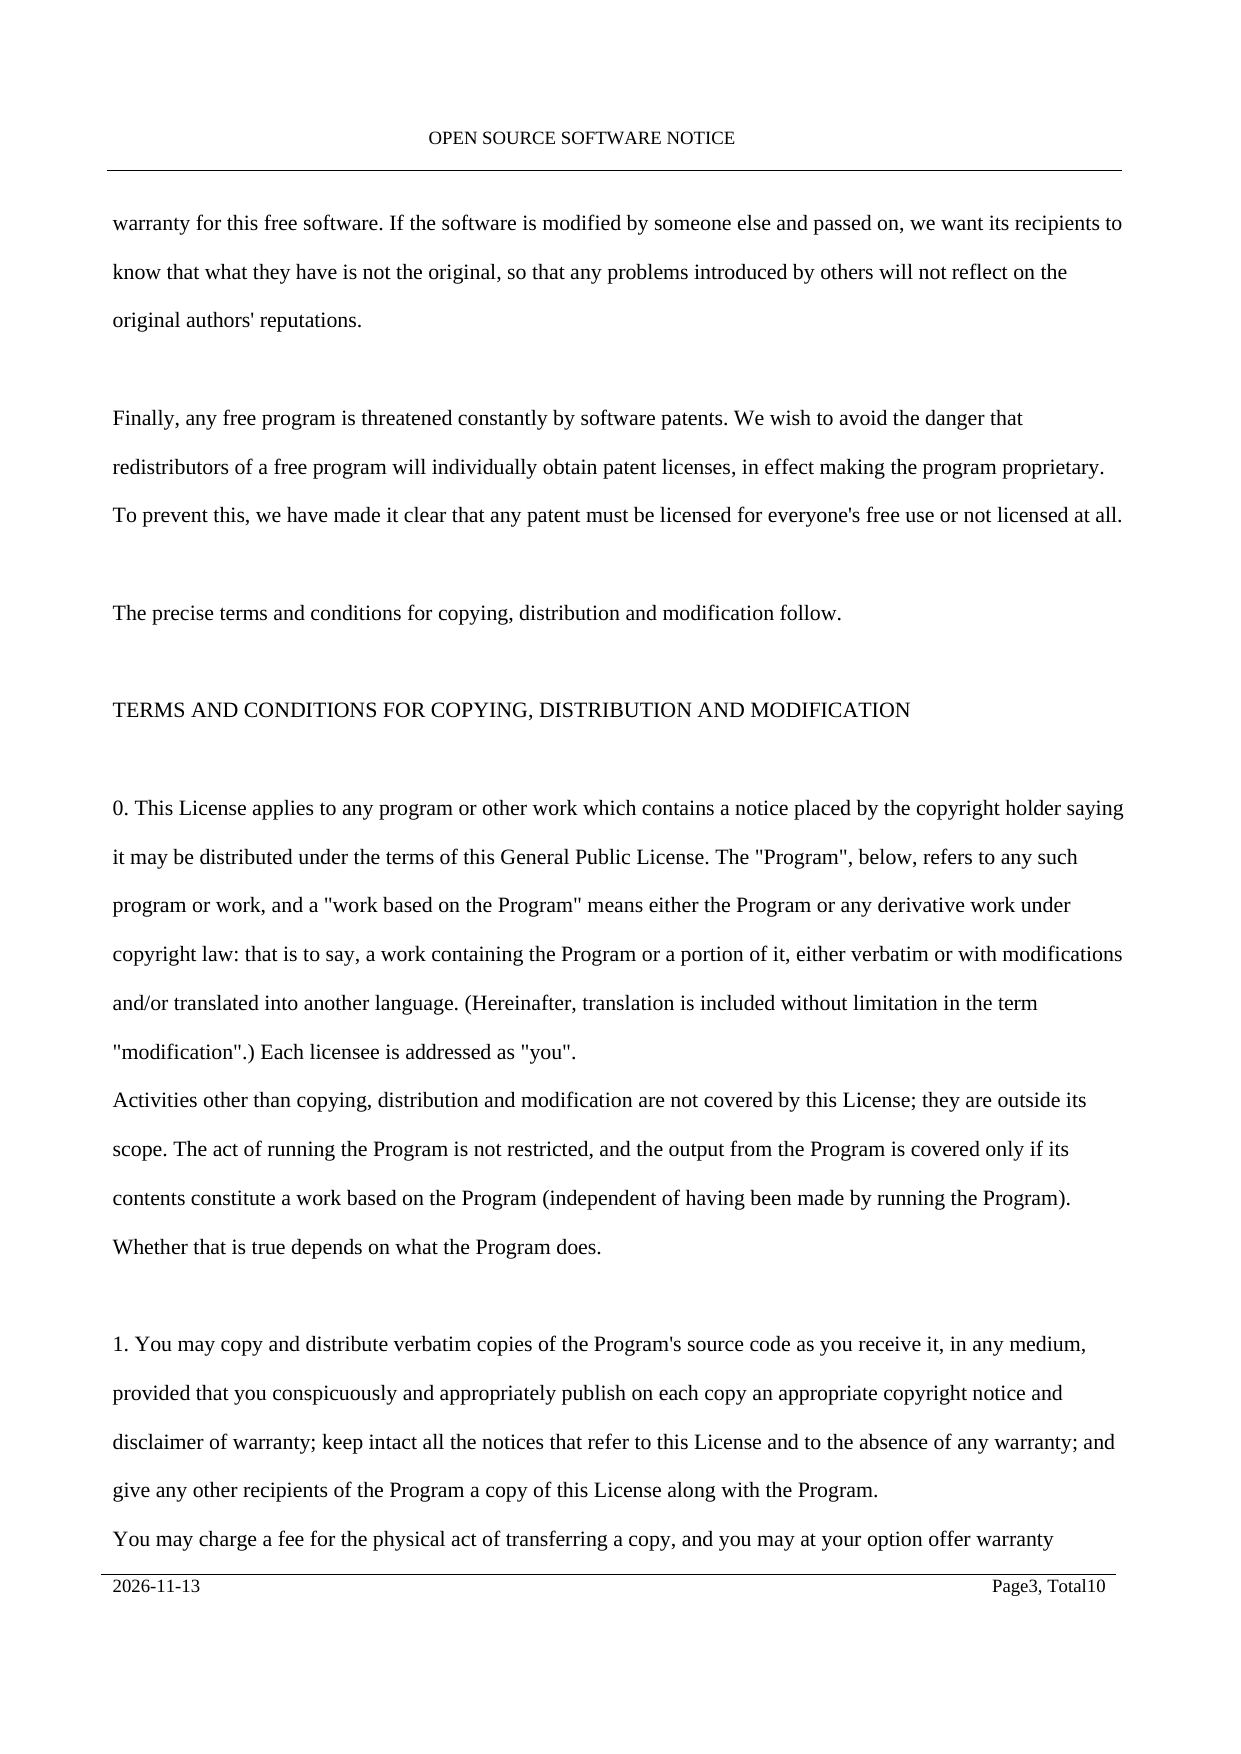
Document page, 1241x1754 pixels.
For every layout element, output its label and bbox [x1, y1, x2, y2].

text [112, 206, 1128, 1555]
